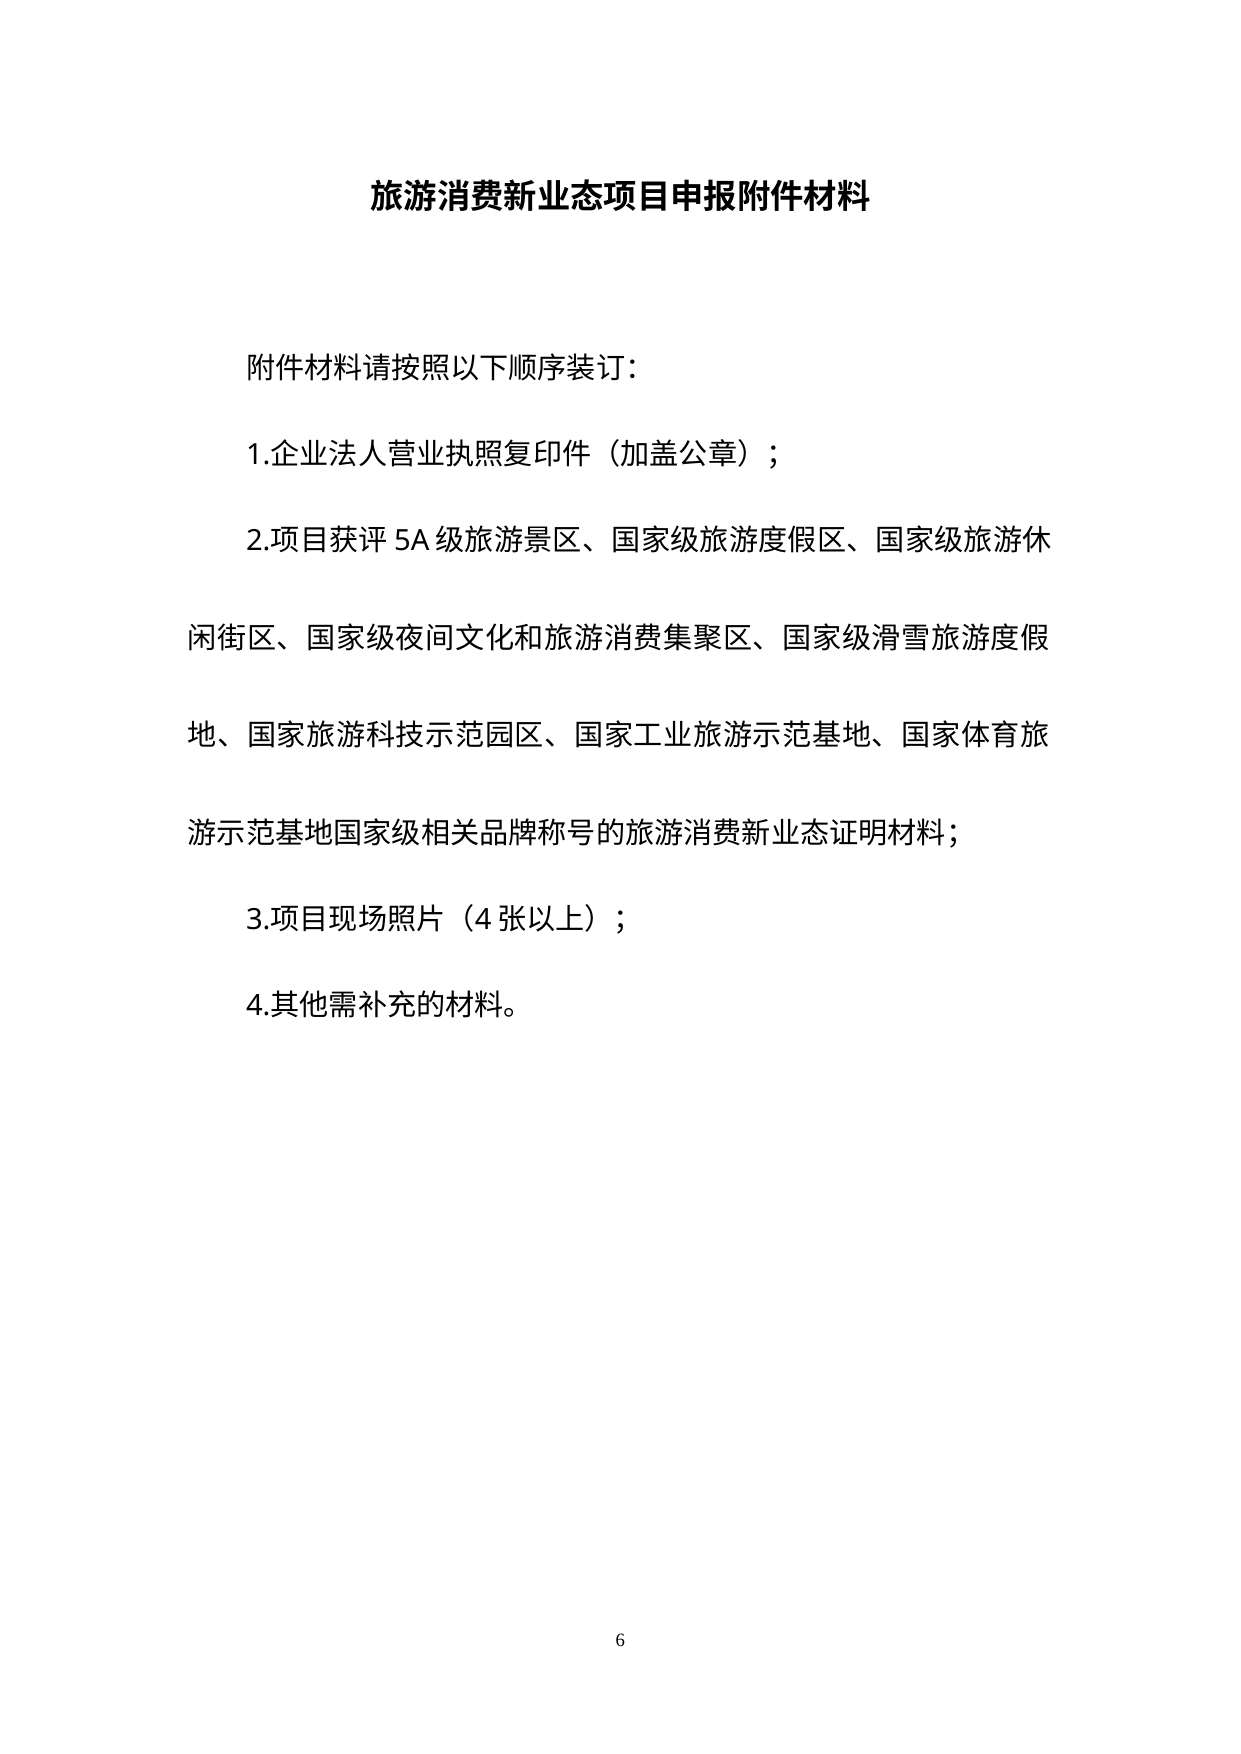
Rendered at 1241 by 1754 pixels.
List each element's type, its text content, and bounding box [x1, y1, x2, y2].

text 旅游消费新业态项目申报附件材料 [187, 162, 1053, 227]
text 2.项目获评5A级旅游景区、国家级旅游度假区、国家级旅游休闲街区、国家级夜间文化和旅游消费集聚区、国家级滑雪旅游度假地、国家旅游科技示范园区、国家工业旅游示范基地、国家体育旅游示范基地国家级相关品牌称号的旅游消费新业态证明材料； [187, 505, 1053, 863]
text 附件材料请按照以下顺序装订： [187, 333, 1053, 398]
text 4.其他需补充的材料。 [187, 970, 1053, 1035]
text 1.企业法人营业执照复印件（加盖公章）； [187, 419, 1053, 484]
text 3.项目现场照片（4张以上）； [187, 884, 1053, 949]
